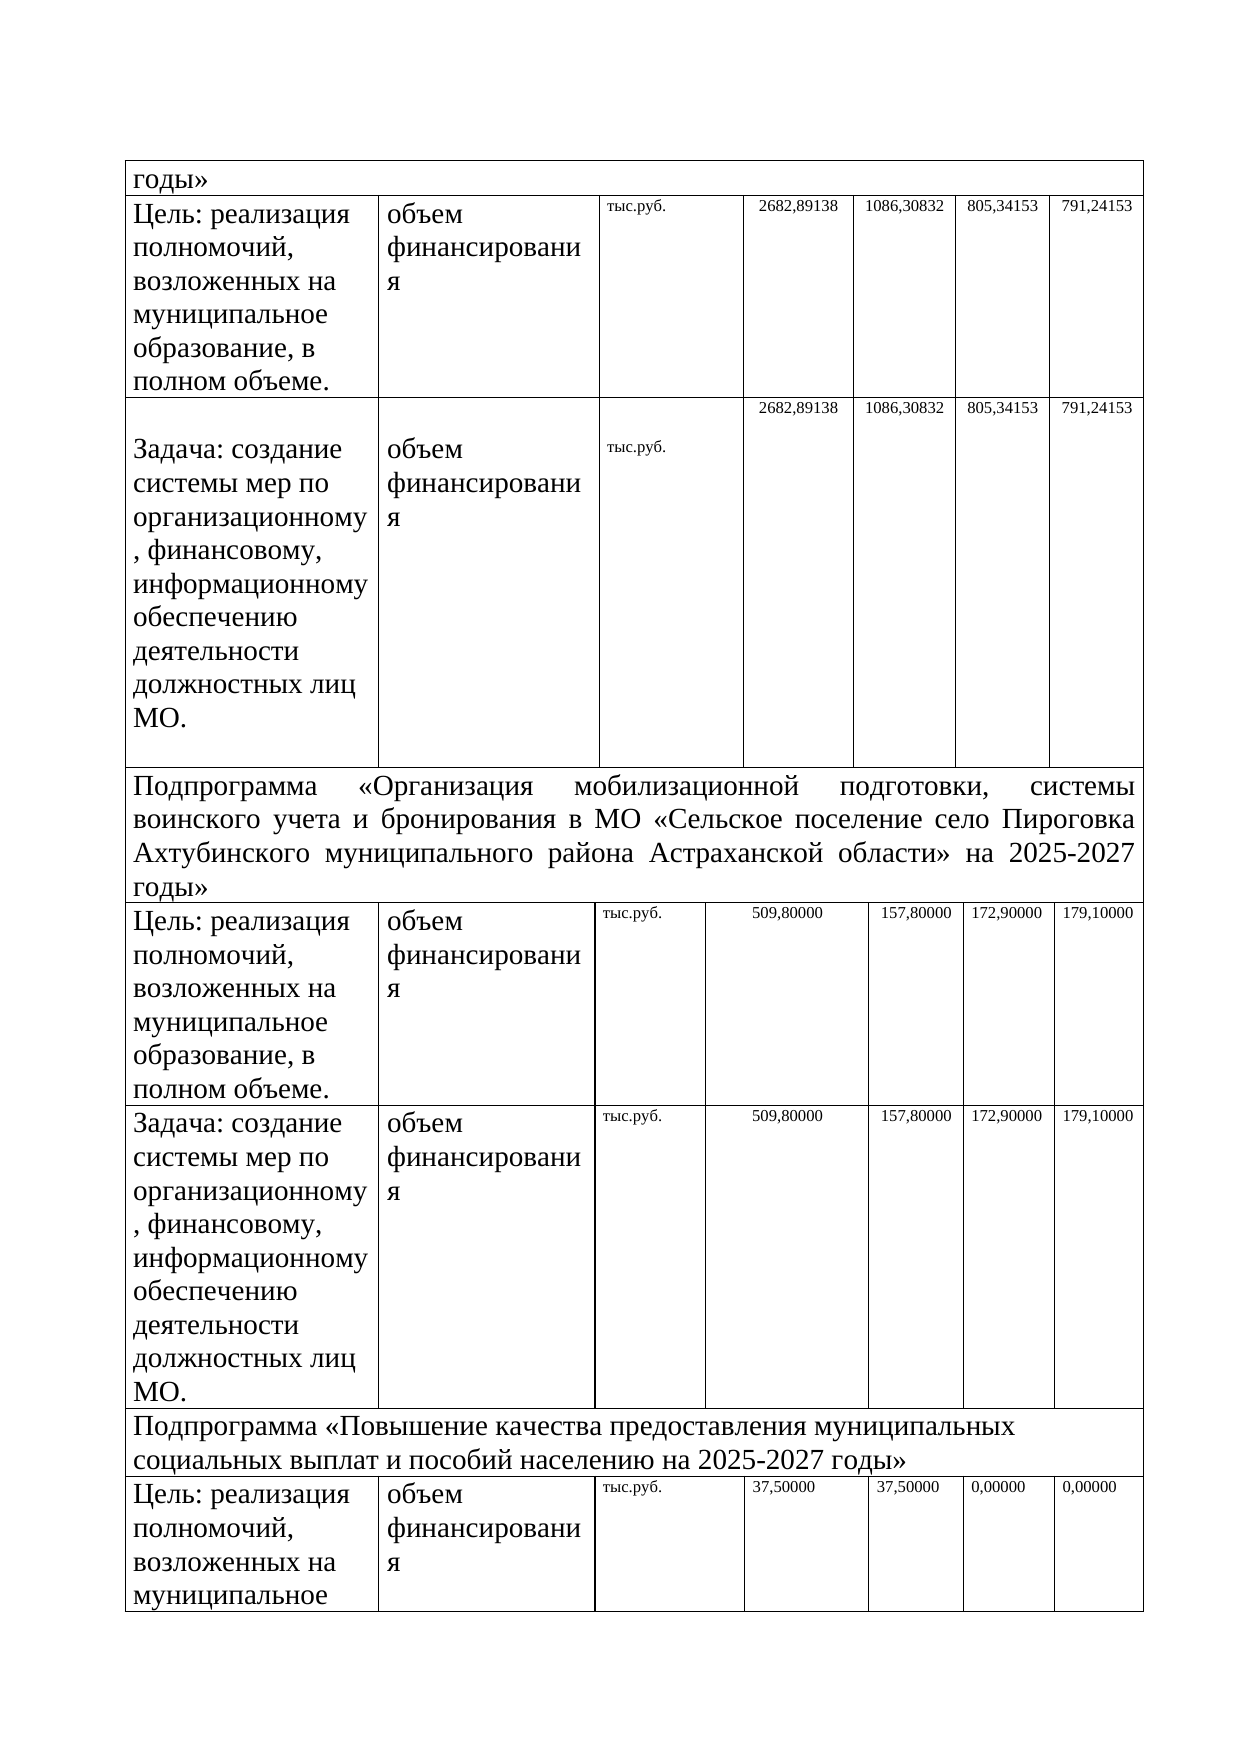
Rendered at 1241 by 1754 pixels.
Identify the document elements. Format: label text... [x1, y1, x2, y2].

table_cell 509,80000 [706, 903, 868, 1104]
table_cell тыс.руб. [596, 1106, 705, 1407]
table_cell 157,80000 [869, 1106, 963, 1407]
table_cell 37,50000 [869, 1477, 963, 1611]
table_cell 509,80000 [706, 1106, 868, 1407]
table_cell 791,24153 [1050, 398, 1143, 767]
table_cell 1086,30832 [854, 398, 955, 767]
table_cell 2682,89138 [744, 398, 853, 767]
table_cell 179,10000 [1055, 1106, 1143, 1407]
table_cell Подпрограмма «Организация мобилизационной подготовки, системы воинского учета и бронирования в МО «Сельское поселение село Пироговка Ахтубинского муниципального района Астраханской области» на 2025-2027 годы» [126, 768, 1143, 902]
table_cell Задача: создание системы мер по организационному, финансовому, информационному обеспечению деятельности должностных лиц МО. [126, 398, 378, 767]
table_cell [126, 1477, 378, 1611]
table_cell Цель: реализация полномочий, возложенных на муниципальное образование, в полном объеме. [126, 903, 378, 1104]
table_cell объем финансирования [379, 1106, 594, 1407]
table_cell Цель: реализация полномочий, возложенных на муниципальное образование, в полном объеме. [126, 196, 378, 397]
table_cell 2682,89138 [744, 196, 853, 397]
table_cell 172,90000 [964, 1106, 1054, 1407]
table_cell объем финансирования [379, 903, 594, 1104]
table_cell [379, 1477, 594, 1611]
table_cell 172,90000 [964, 903, 1054, 1104]
table_cell 0,00000 [1055, 1477, 1143, 1611]
table_cell 0,00000 [964, 1477, 1054, 1611]
table_cell Подпрограмма «Повышение качества предоставления муниципальных социальных выплат и пособий населению на 2025-2027 годы» [126, 1409, 1143, 1476]
table_cell объем финансирования [379, 196, 599, 397]
table_cell 805,34153 [956, 196, 1049, 397]
table_cell 179,10000 [1055, 903, 1143, 1104]
table_cell тыс.руб. [600, 398, 743, 767]
table_cell 37,50000 [745, 1477, 868, 1611]
table_cell 157,80000 [869, 903, 963, 1104]
table_cell тыс.руб. [596, 903, 705, 1104]
table_cell тыс.руб. [600, 196, 743, 397]
table_cell 1086,30832 [854, 196, 955, 397]
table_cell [126, 161, 1143, 195]
table_cell 791,24153 [1050, 196, 1143, 397]
table_cell объем финансирования [379, 398, 599, 767]
table_cell Задача: создание системы мер по организационному, финансовому, информационному обеспечению деятельности должностных лиц МО. [126, 1106, 378, 1407]
table_cell 805,34153 [956, 398, 1049, 767]
table_cell тыс.руб. [596, 1477, 744, 1611]
